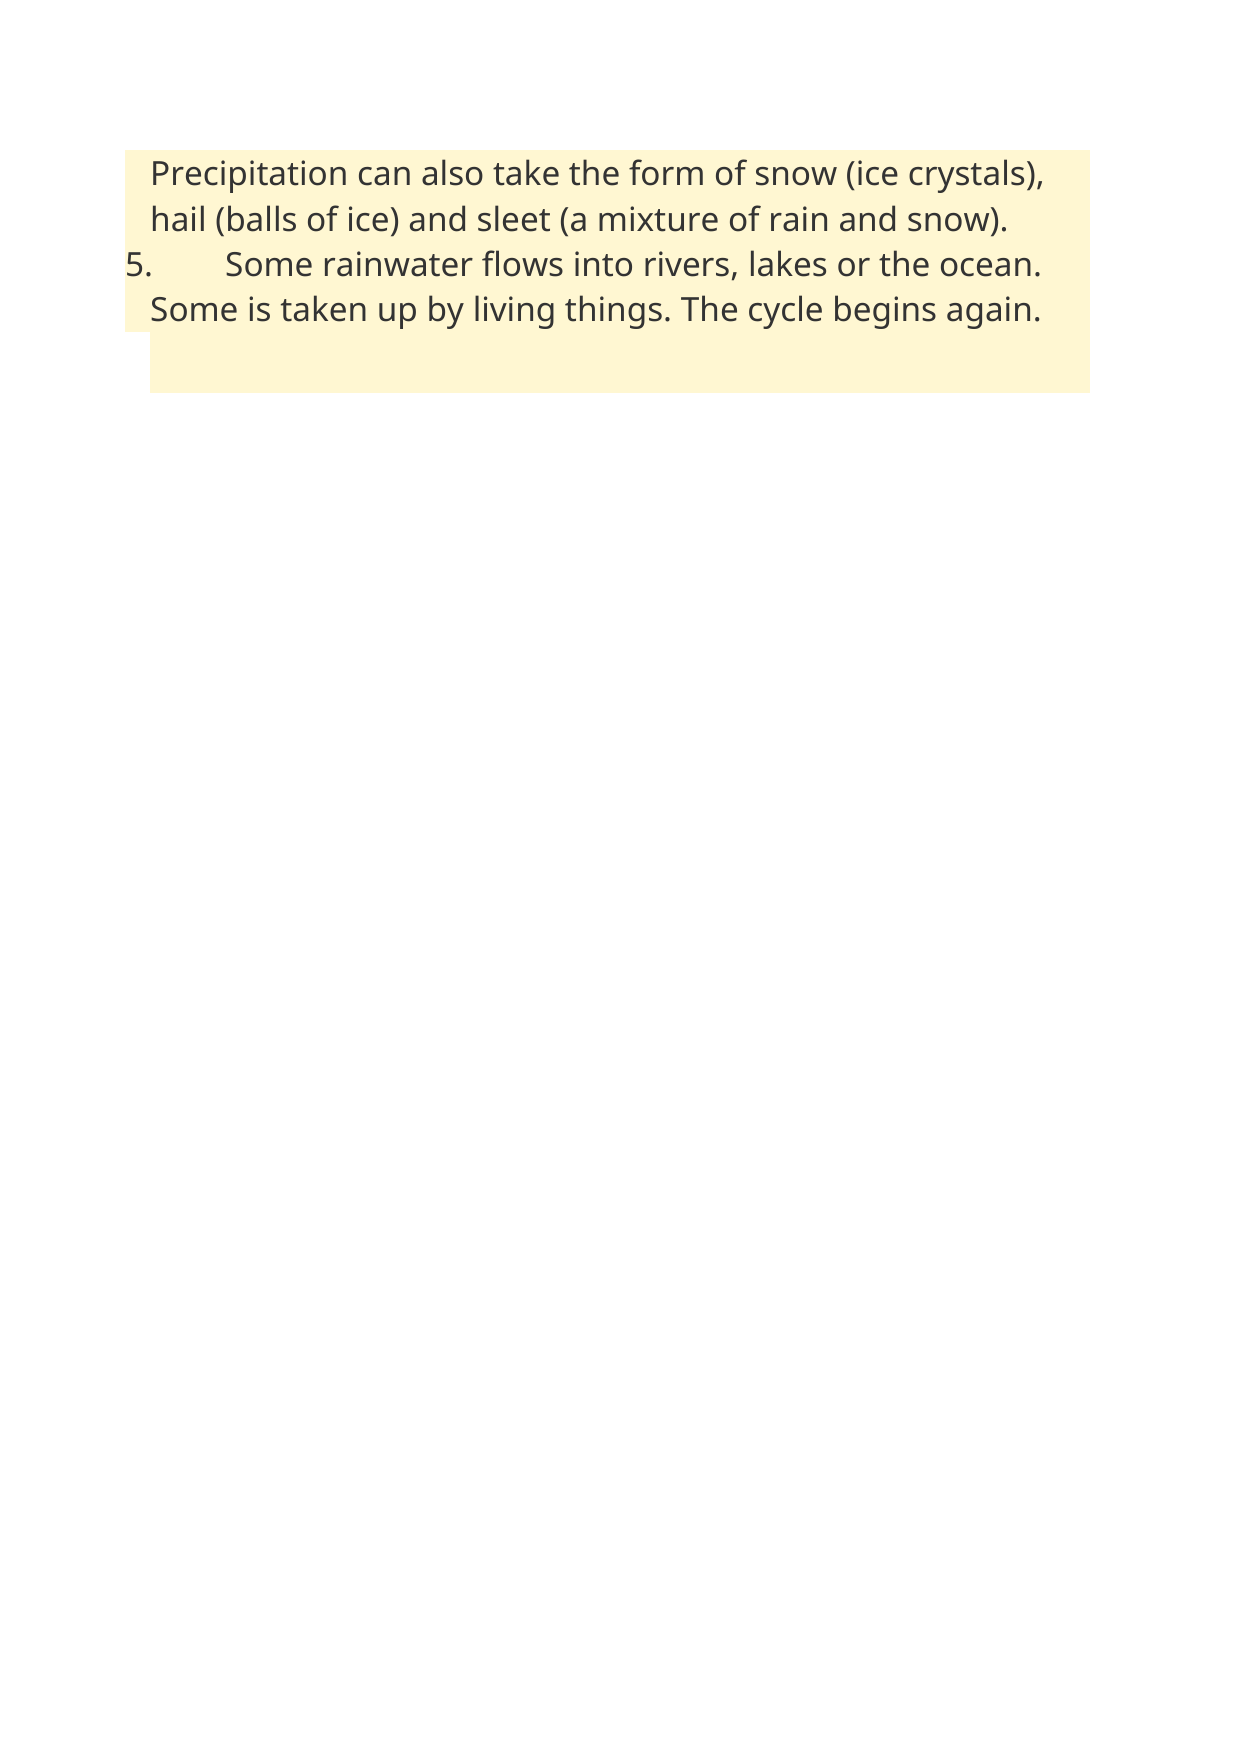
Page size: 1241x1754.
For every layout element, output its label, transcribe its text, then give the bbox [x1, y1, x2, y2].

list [125, 150, 1090, 241]
list Some rainwater flows into rivers, lakes or the ocean. Some is taken up by living things. The cycle begins again. [125, 241, 1090, 332]
